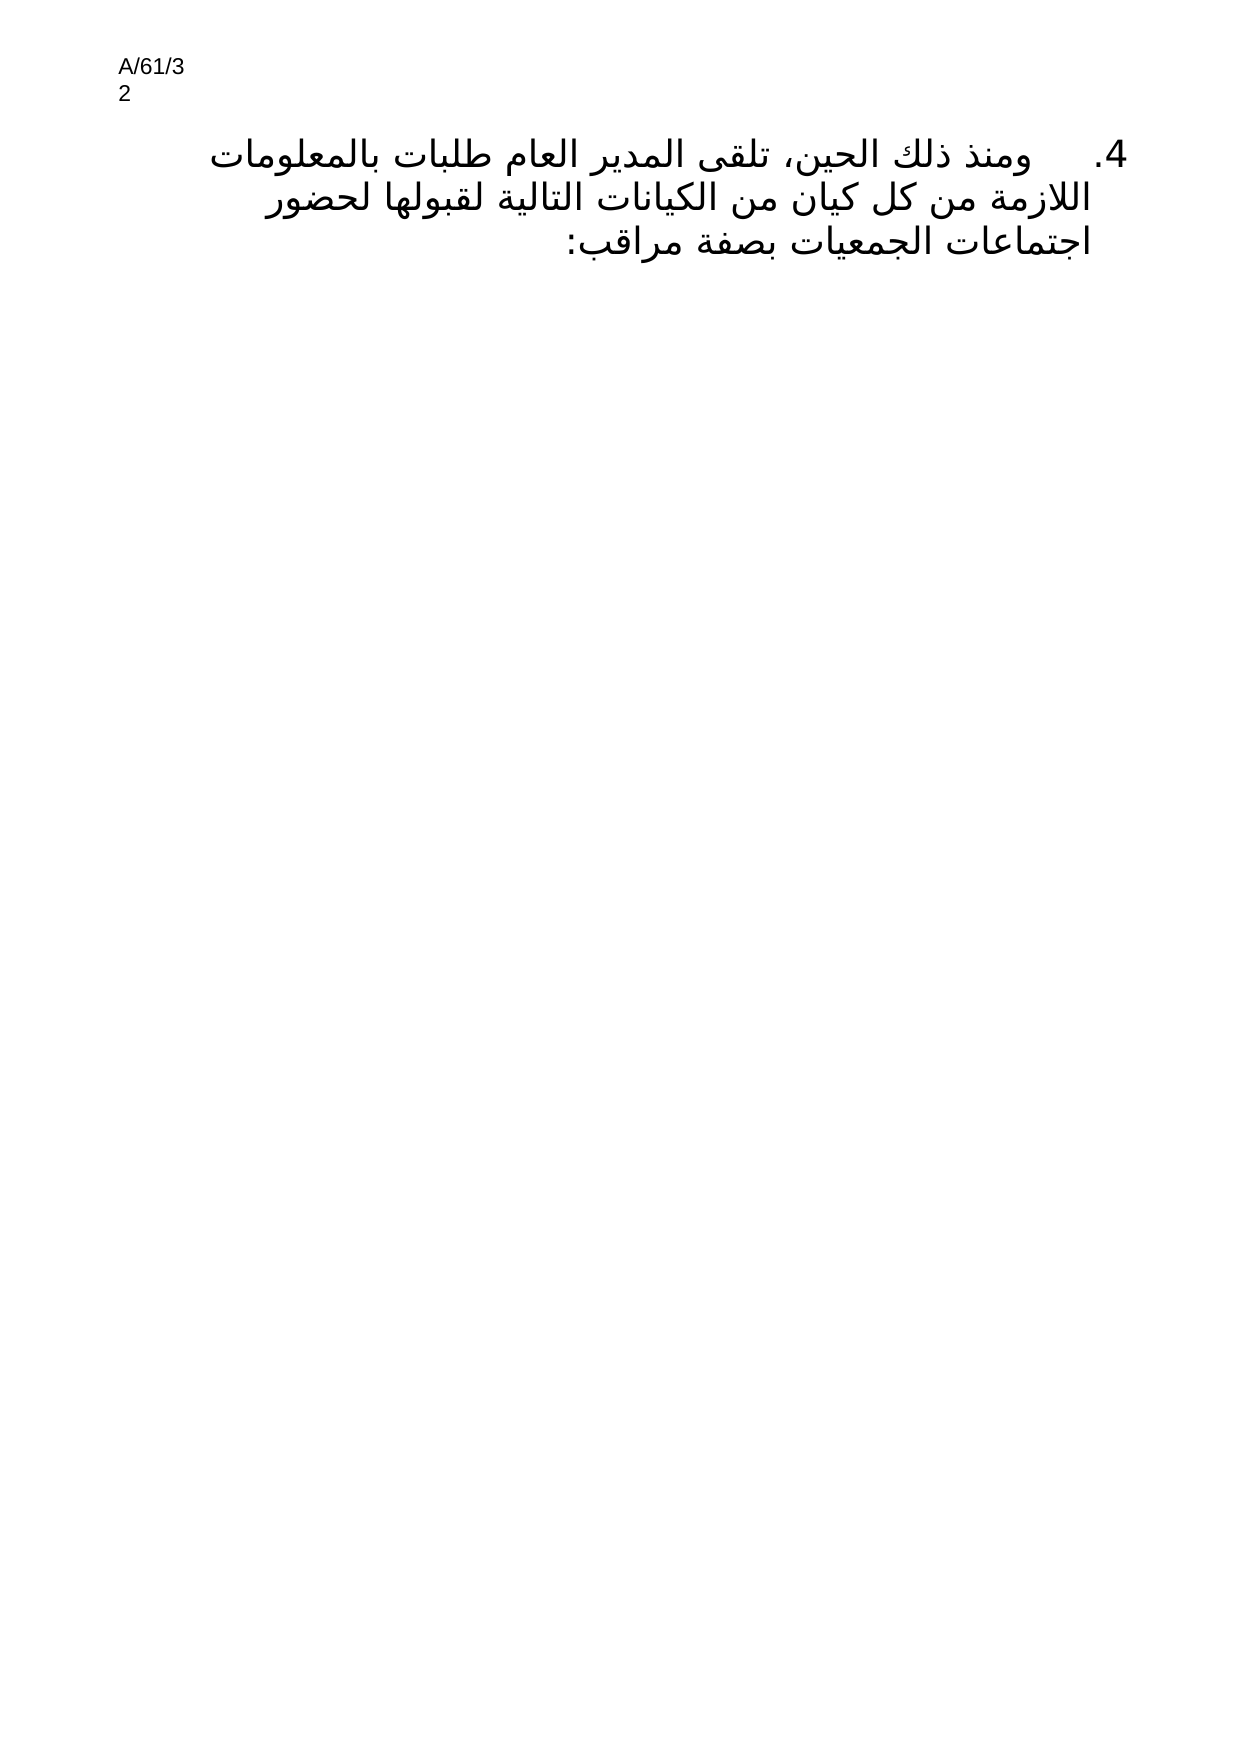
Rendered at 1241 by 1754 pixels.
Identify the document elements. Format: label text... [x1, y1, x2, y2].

text ومنذ ذلك الحين، تلقى المدير العام طلبات بالمعلومات اللازمة من كل كيان من الكيانات التالية لقبولها لحضور اجتماعات الجمعيات بصفة مراقب: [118, 132, 1092, 263]
